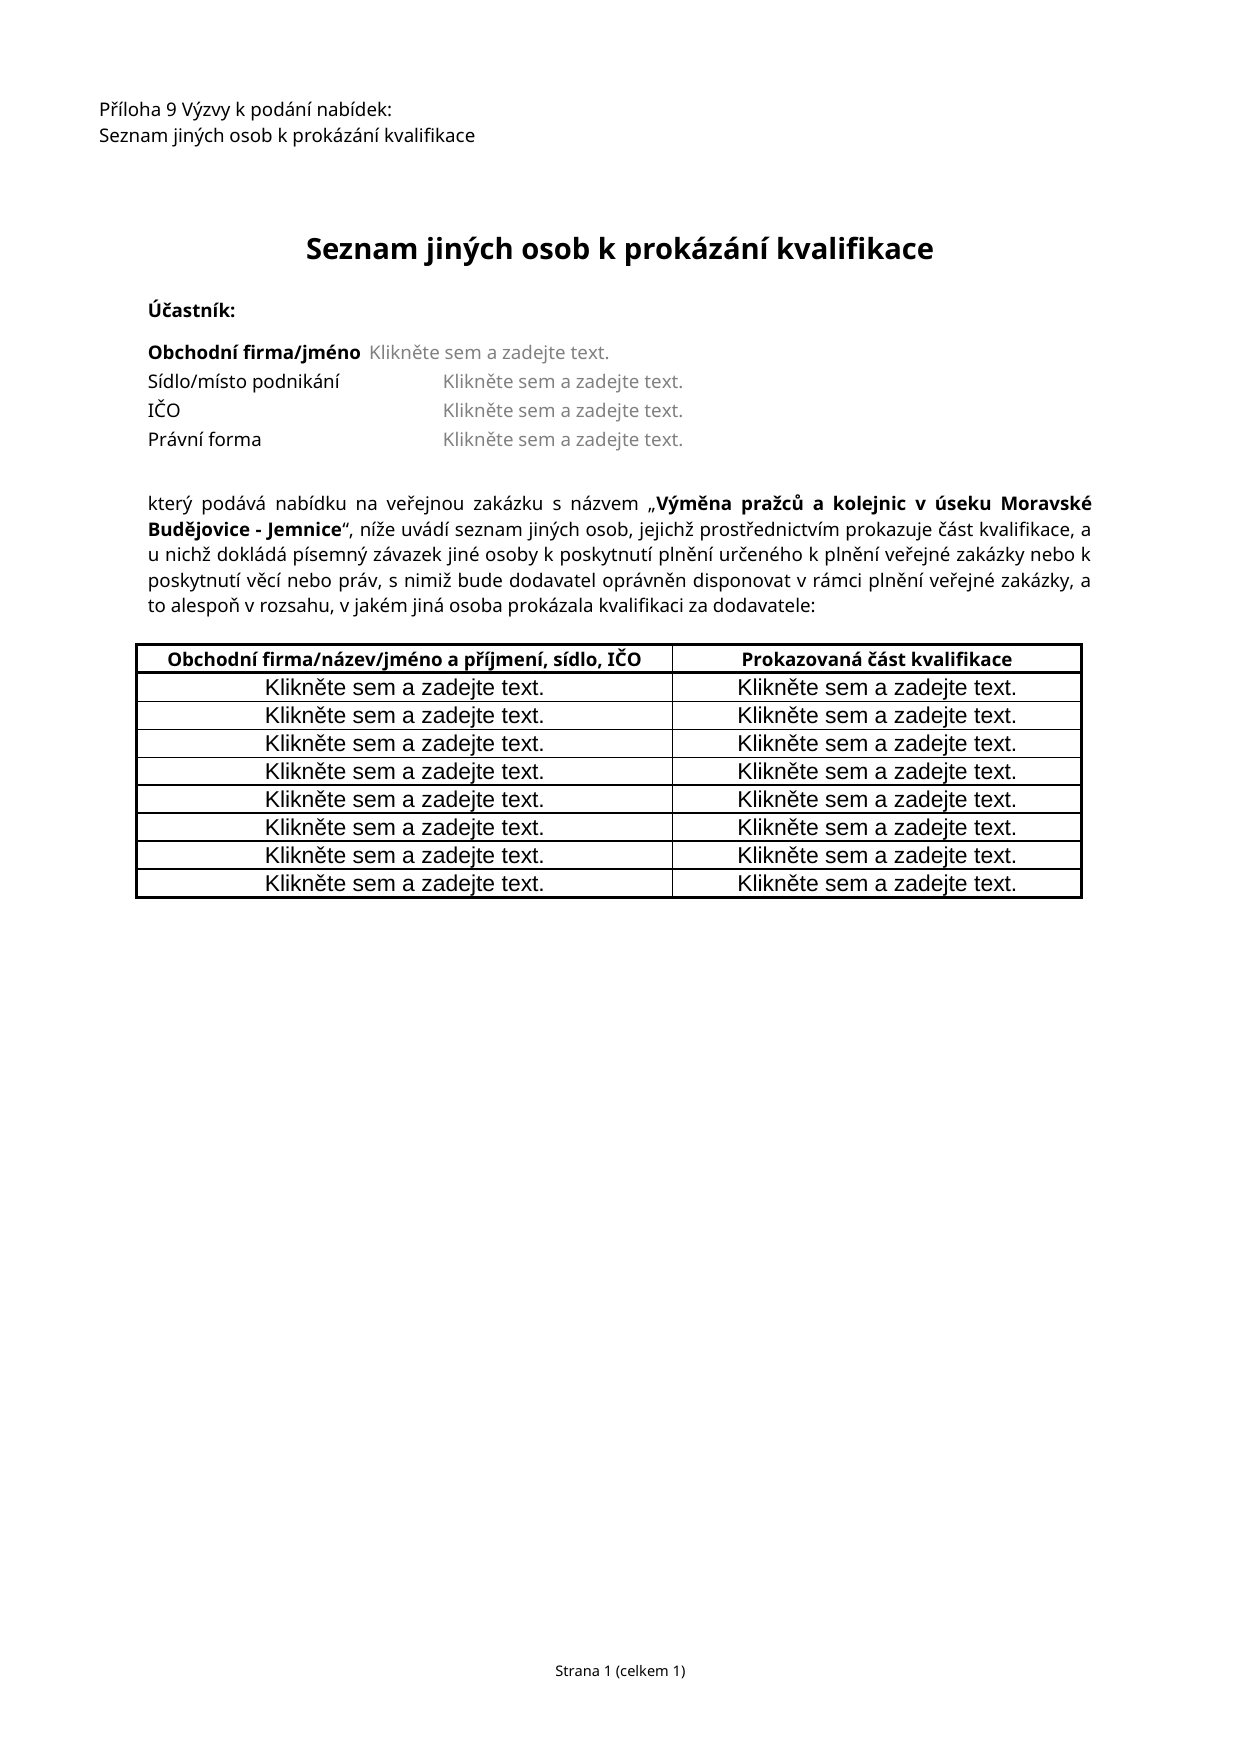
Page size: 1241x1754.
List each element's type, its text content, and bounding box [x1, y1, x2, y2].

text Účastník: [148, 293, 1093, 324]
text Obchodní firma/jméno [148, 336, 1093, 365]
text Právní forma [148, 423, 1093, 452]
text Sídlo/místo podnikání [148, 365, 1093, 394]
table_header Obchodní firma/název/jméno a příjmení, sídlo, IČO [138, 646, 672, 671]
text který podává nabídku na veřejnou zakázku s názvem „Výměna pražců a kolejnic v úseku Moravské Budějovice - Jemnice“, níže uvádí seznam jiných osob, jejichž prostřednictvím prokazuje část kvalifikace, a u nichž dokládá písemný závazek jiné osoby k poskytnutí plnění určeného k plnění veřejné zakázky nebo k poskytnutí věcí nebo práv, s nimiž bude dodavatel oprávněn disponovat v rámci plnění veřejné zakázky, a to alespoň v rozsahu, v jakém jiná osoba prokázala kvalifikaci za dodavatele: [148, 490, 1093, 618]
table_header Prokazovaná část kvalifikace [673, 646, 1080, 671]
text IČO [148, 394, 1093, 423]
title Seznam jiných osob k prokázání kvalifikace [148, 228, 1093, 268]
